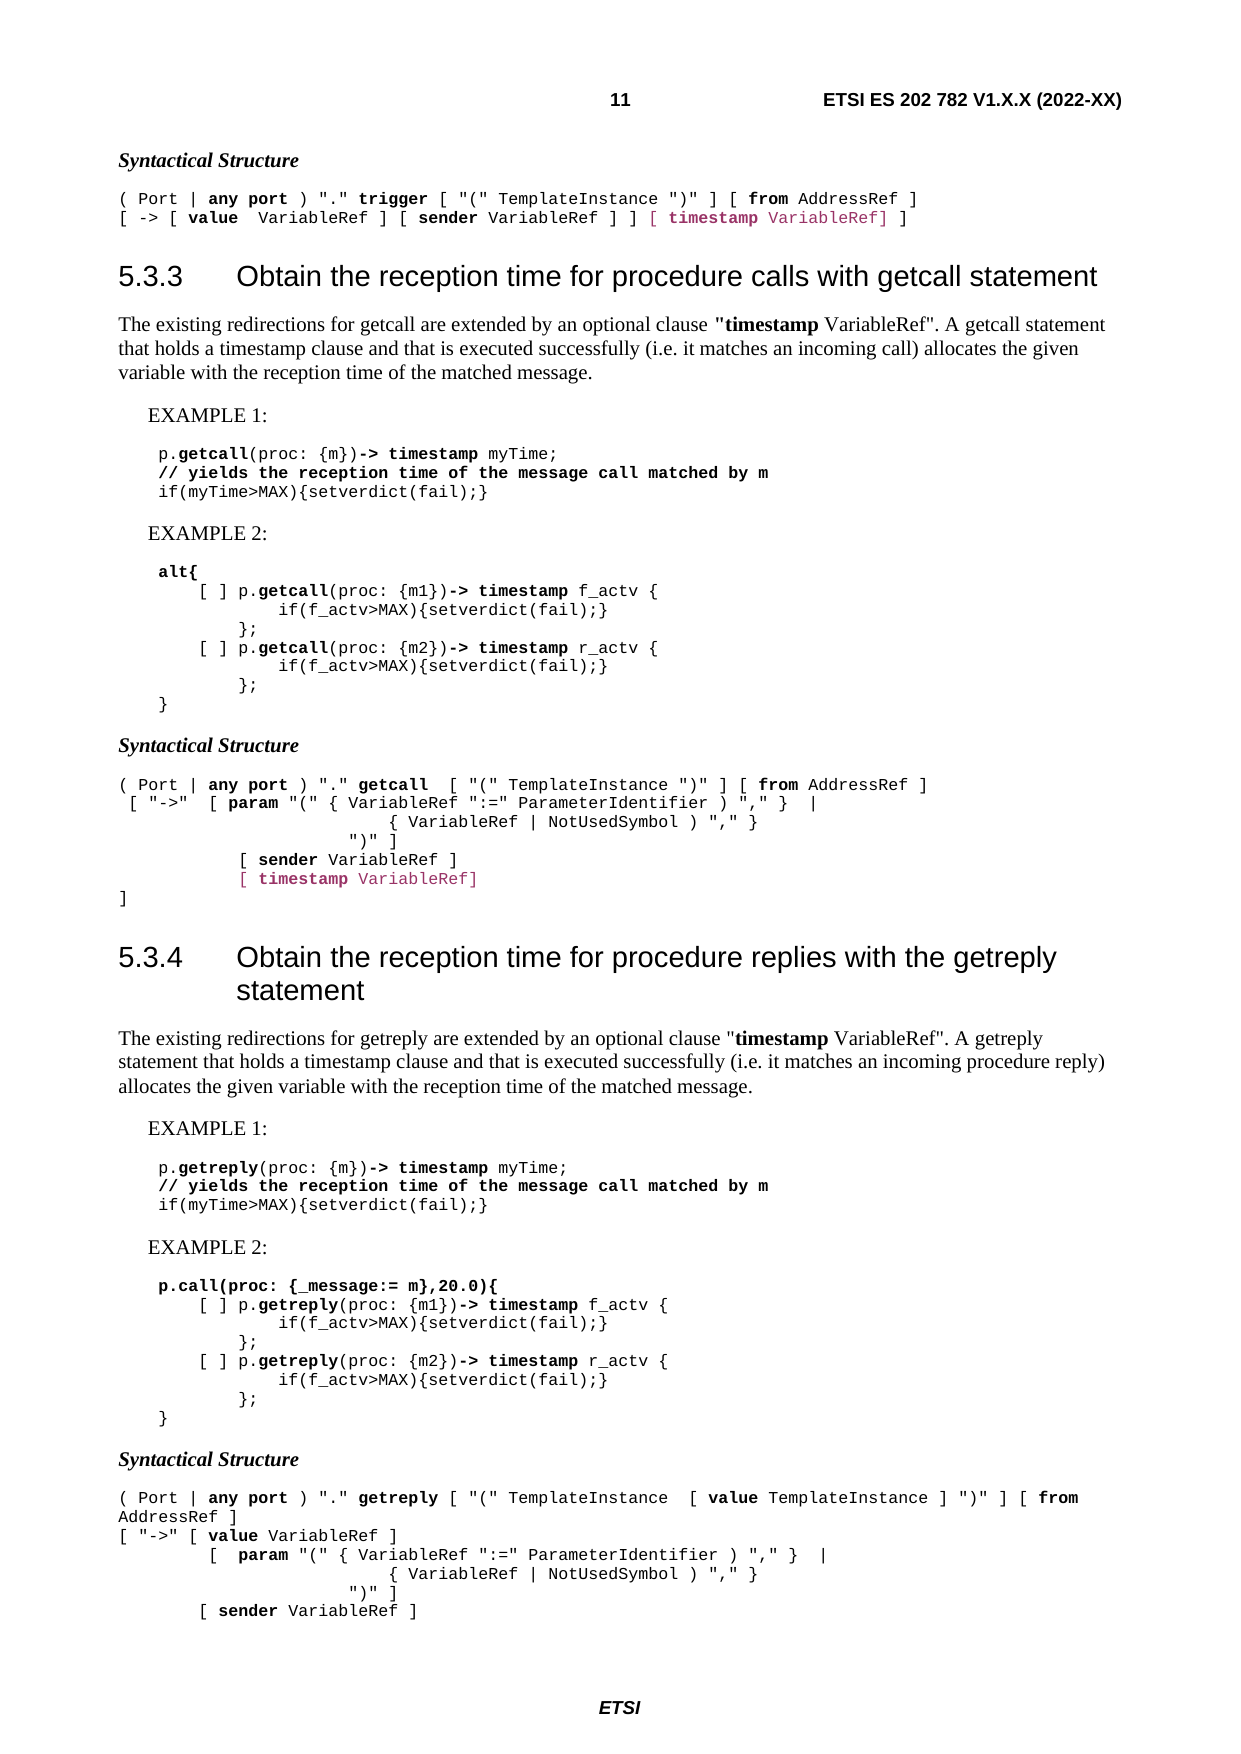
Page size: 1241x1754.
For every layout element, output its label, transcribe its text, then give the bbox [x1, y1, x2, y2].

text { VariableRef | NotUsedSymbol ) "," } [118, 1565, 1122, 1584]
text [ ] p.getcall(proc: {m1})-> timestamp f_actv { [118, 583, 1122, 601]
text // yields the reception time of the message call matched by m [118, 464, 1122, 483]
text } [118, 1409, 1122, 1428]
text if(f_actv>MAX){setverdict(fail);} [118, 601, 1122, 620]
text if(myTime>MAX){setverdict(fail);} [118, 483, 1122, 502]
text [ sender VariableRef ] [118, 1603, 1122, 1622]
text Syntactical Structure [118, 1447, 1122, 1471]
text [ param "(" { VariableRef ":=" ParameterIdentifier ) "," } | [118, 1546, 1122, 1565]
text // yields the reception time of the message call matched by m [118, 1178, 1122, 1197]
text The existing redirections for getcall are extended by an optional clause "timestamp VariableRef". A getcall statement that holds a timestamp clause and that is executed successfully (i.e. it matches an incoming call) allocates the given variable with the reception time of the matched message. [118, 312, 1122, 384]
text EXAMPLE 1: [148, 1116, 1122, 1140]
text The existing redirections for getreply are extended by an optional clause "timestamp VariableRef". A getreply statement that holds a timestamp clause and that is executed successfully (i.e. it matches an incoming procedure reply) allocates the given variable with the reception time of the matched message. [118, 1025, 1122, 1098]
text ( Port | any port ) "." getreply [ "(" TemplateInstance [ value TemplateInstance ] ")" ] [ from AddressRef ] [118, 1490, 1122, 1528]
subtitle 5.3.4 Obtain the reception time for procedure replies with the getreply statement [118, 939, 1122, 1007]
text EXAMPLE 2: [148, 521, 1122, 545]
text [ ] p.getcall(proc: {m2})-> timestamp r_actv { [118, 639, 1122, 658]
text [ -> [ value VariableRef ] [ sender VariableRef ] ] [ timestamp VariableRef] ] [118, 209, 1122, 228]
text }; [118, 620, 1122, 639]
text if(f_actv>MAX){setverdict(fail);} [118, 1315, 1122, 1334]
text } [118, 696, 1122, 714]
text p.call(proc: {_message:= m},20.0){ [118, 1277, 1122, 1296]
text [ sender VariableRef ] [118, 852, 1122, 871]
text }; [118, 1334, 1122, 1353]
text [ ] p.getreply(proc: {m2})-> timestamp r_actv { [118, 1353, 1122, 1372]
text ")" ] [118, 1584, 1122, 1603]
text ( Port | any port ) "." getcall [ "(" TemplateInstance ")" ] [ from AddressRef ] [118, 776, 1122, 795]
text if(myTime>MAX){setverdict(fail);} [118, 1197, 1122, 1216]
text [ "->" [ value VariableRef ] [118, 1528, 1122, 1546]
text ( Port | any port ) "." trigger [ "(" TemplateInstance ")" ] [ from AddressRef ] [118, 190, 1122, 209]
text { VariableRef | NotUsedSymbol ) "," } [118, 814, 1122, 833]
subtitle 5.3.3 Obtain the reception time for procedure calls with getcall statement [118, 259, 1122, 293]
text }; [118, 677, 1122, 696]
text p.getcall(proc: {m})-> timestamp myTime; [118, 446, 1122, 464]
text p.getreply(proc: {m})-> timestamp myTime; [118, 1159, 1122, 1178]
text ] [118, 889, 1122, 908]
text EXAMPLE 2: [148, 1234, 1122, 1259]
text ")" ] [118, 833, 1122, 852]
text Syntactical Structure [118, 733, 1122, 757]
text if(f_actv>MAX){setverdict(fail);} [118, 658, 1122, 677]
text if(f_actv>MAX){setverdict(fail);} [118, 1372, 1122, 1391]
text [ ] p.getreply(proc: {m1})-> timestamp f_actv { [118, 1296, 1122, 1315]
text [ timestamp VariableRef] [118, 871, 1122, 889]
text EXAMPLE 1: [148, 403, 1122, 427]
text [ "->" [ param "(" { VariableRef ":=" ParameterIdentifier ) "," } | [118, 795, 1122, 814]
text alt{ [118, 564, 1122, 583]
text }; [118, 1391, 1122, 1409]
text Syntactical Structure [118, 148, 1122, 172]
